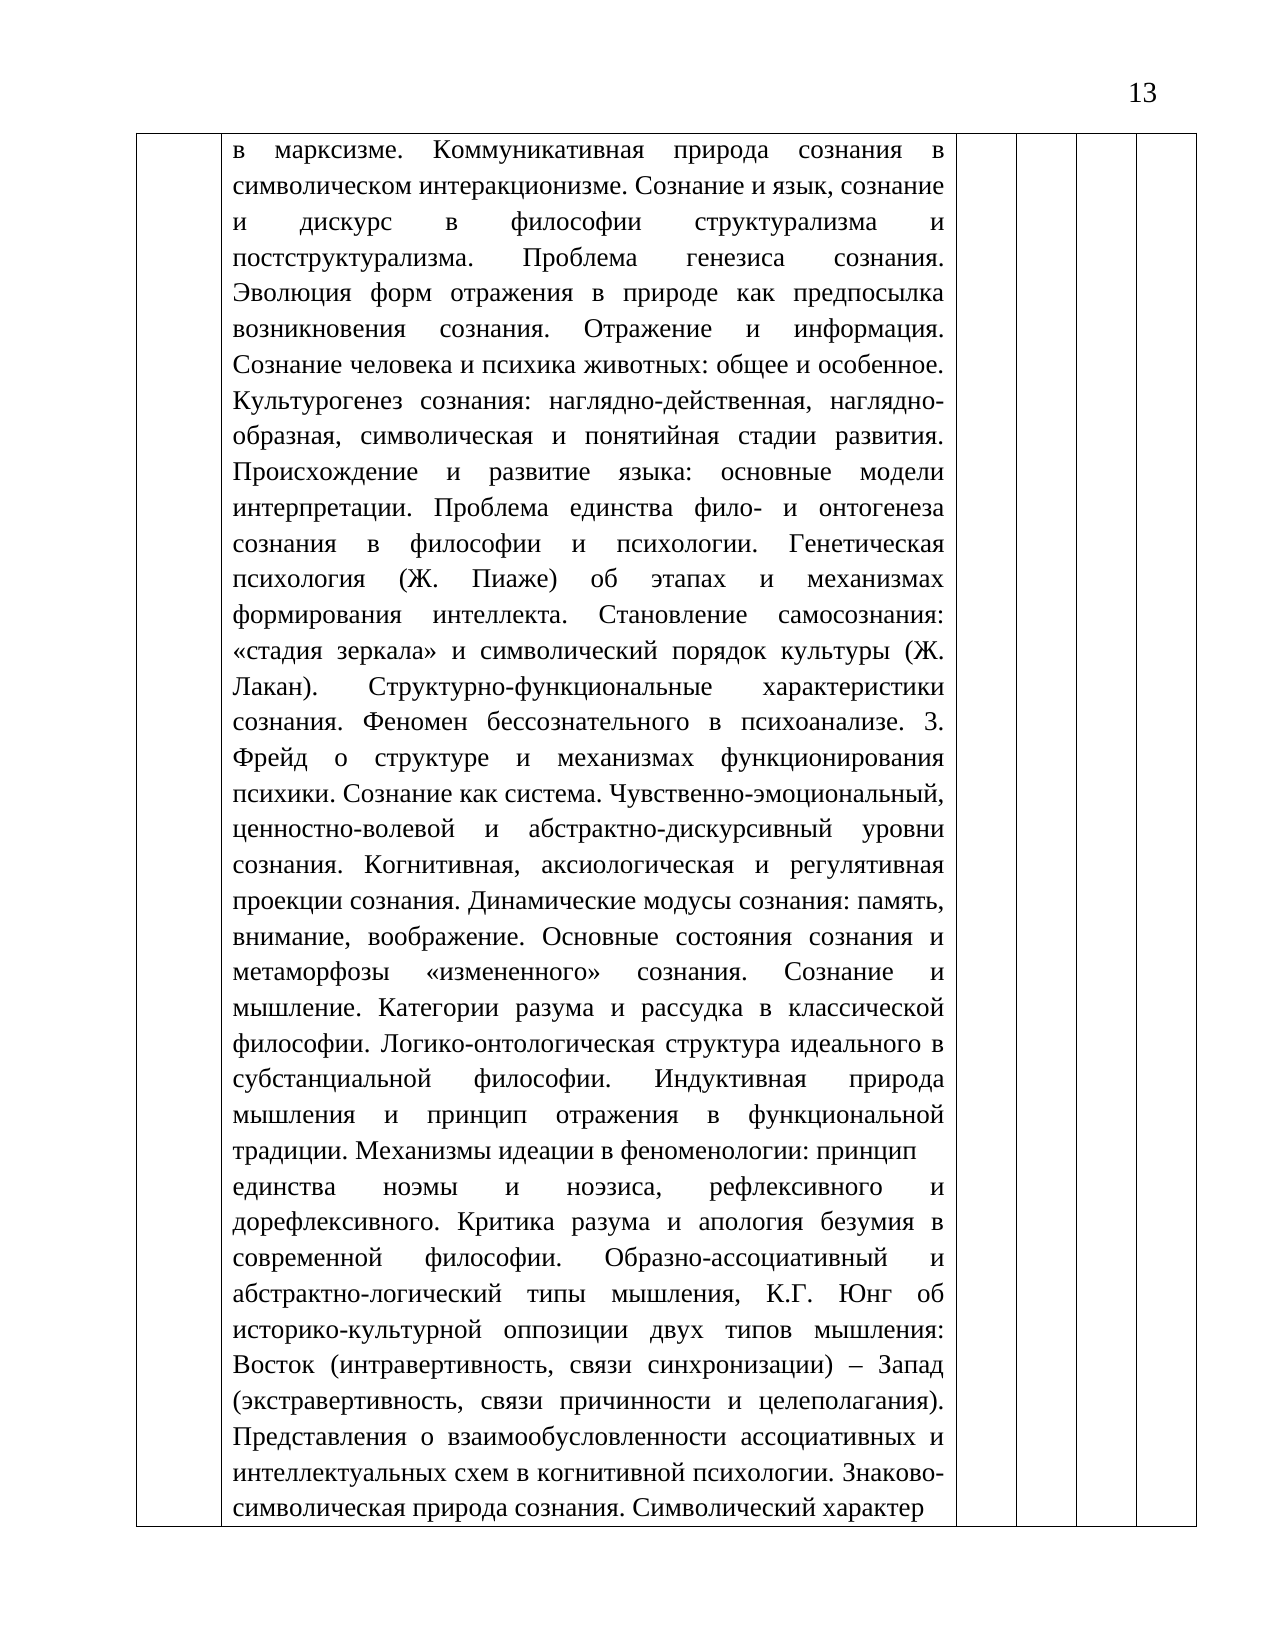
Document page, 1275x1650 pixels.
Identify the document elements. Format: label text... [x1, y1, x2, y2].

table_cell [1137, 134, 1196, 1526]
table_cell 6 [137, 134, 221, 1526]
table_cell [222, 134, 956, 1526]
table_cell 4 [957, 134, 1016, 1526]
table_cell 2 [1017, 134, 1076, 1526]
table_cell [1077, 134, 1136, 1526]
